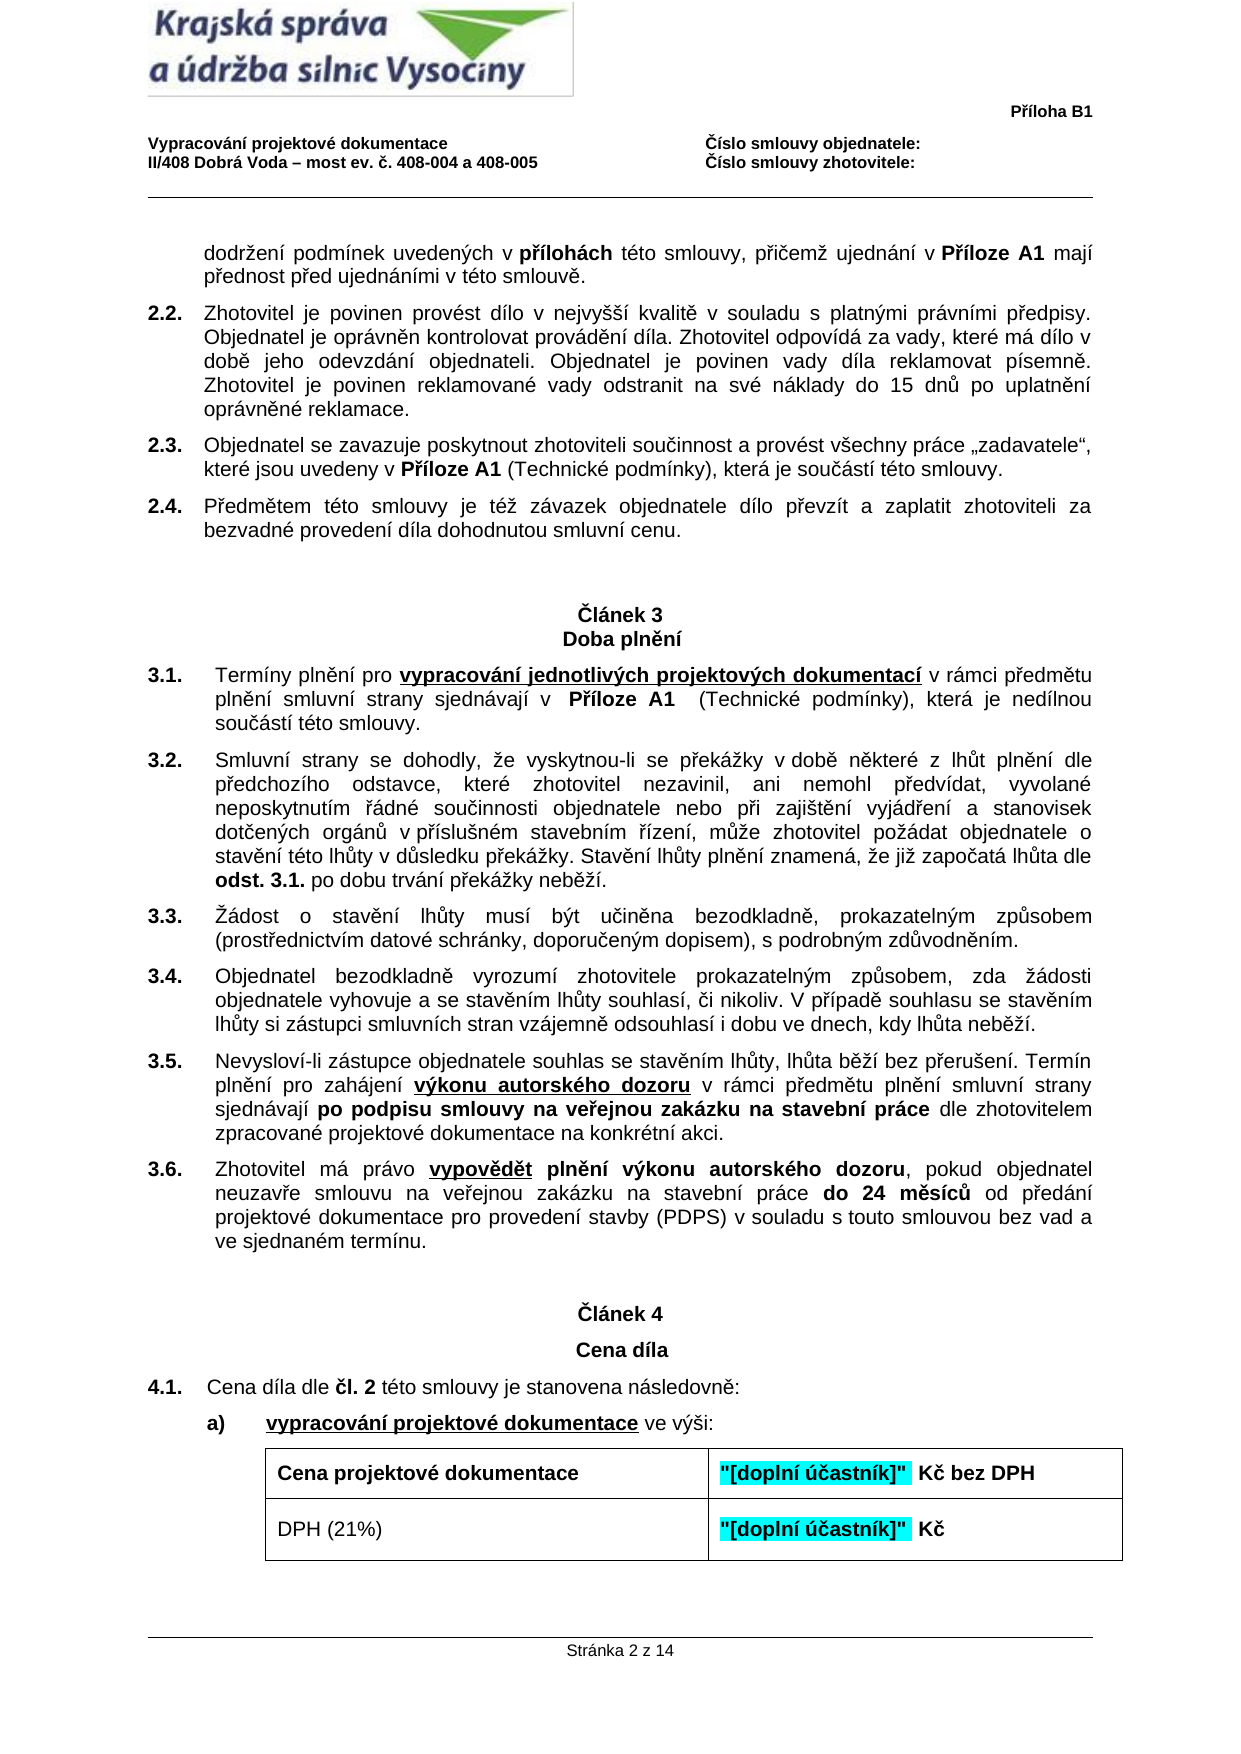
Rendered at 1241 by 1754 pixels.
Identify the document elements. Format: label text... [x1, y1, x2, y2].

list Cena díla [148, 1338, 1096, 1362]
list Článek 4 [148, 1302, 1093, 1326]
list Zhotovitel má právo vypovědět plnění výkonu autorského dozoru, pokud objednatel neuzavře smlouvu na veřejnou zakázku na stavební práce do 24 měsíců od předání projektové dokumentace pro provedení stavby (PDPS) v souladu s touto smlouvou bez vad a ve sjednaném termínu. [148, 1157, 1093, 1253]
table_cell Kč [709, 1499, 1122, 1560]
list Termíny plnění pro vypracování jednotlivých projektových dokumentací v rámci předmětu plnění smluvní strany sjednávají v Příloze A1 (Technické podmínky), která je nedílnou součástí této smlouvy. [148, 663, 1093, 735]
list Cena díla dle čl. 2 této smlouvy je stanovena následovně: [148, 1375, 1093, 1399]
table_cell DPH (21%) [266, 1499, 708, 1560]
list Objednatel bezodkladně vyrozumí zhotovitele prokazatelným způsobem, zda žádosti objednatele vyhovuje a se stavěním lhůty souhlasí, či nikoliv. V případě souhlasu se stavěním lhůty si zástupci smluvních stran vzájemně odsouhlasí i dobu ve dnech, kdy lhůta neběží. [148, 964, 1093, 1036]
list Nevysloví-li zástupce objednatele souhlas se stavěním lhůty, lhůta běží bez přerušení. Termín plnění pro zahájení výkonu autorského dozoru v rámci předmětu plnění smluvní strany sjednávají po podpisu smlouvy na veřejnou zakázku na stavební práce dle zhotovitelem zpracované projektové dokumentace na konkrétní akci. [148, 1049, 1093, 1144]
list Předmětem této smlouvy je též závazek objednatele dílo převzít a zaplatit zhotoviteli za bezvadné provedení díla dohodnutou smluvní cenu. [148, 493, 1093, 541]
picture [147, 2, 574, 98]
list Článek 3 [148, 603, 1093, 627]
list Smluvní strany se dohodly, že vyskytnou-li se překážky v době některé z lhůt plnění dle předchozího odstavce, které zhotovitel nezavinil, ani nemohl předvídat, vyvolané neposkytnutím řádné součinnosti objednatele nebo při zajištění vyjádření a stanovisek dotčených orgánů v příslušném stavebním řízení, může zhotovitel požádat objednatele o stavění této lhůty v důsledku překážky. Stavění lhůty plnění znamená, že již započatá lhůta dle odst. 3.1. po dobu trvání překážky neběží. [148, 748, 1093, 891]
table_header Cena projektové dokumentace [266, 1449, 708, 1498]
table_header Kč bez DPH [709, 1449, 1122, 1498]
list Žádost o stavění lhůty musí být učiněna bezodkladně, prokazatelným způsobem (prostřednictvím datové schránky, doporučeným dopisem), s podrobným zdůvodněním. [148, 904, 1093, 952]
list Doba plnění [148, 627, 1096, 651]
list vypracování projektové dokumentace ve výši: [207, 1411, 1093, 1435]
list Zhotovitel je povinen provést dílo v nejvyšší kvalitě v souladu s platnými právními předpisy. Objednatel je oprávněn kontrolovat provádění díla. Zhotovitel odpovídá za vady, které má dílo v době jeho odevzdání objednateli. Objednatel je povinen vady díla reklamovat písemně. Zhotovitel je povinen reklamované vady odstranit na své náklady do 15 dnů po uplatnění oprávněné reklamace. [148, 301, 1093, 421]
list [148, 240, 1093, 288]
list Objednatel se zavazuje poskytnout zhotoviteli součinnost a provést všechny práce „zadavatele“, které jsou uvedeny v Příloze A1 (Technické podmínky), která je součástí této smlouvy. [148, 433, 1093, 481]
